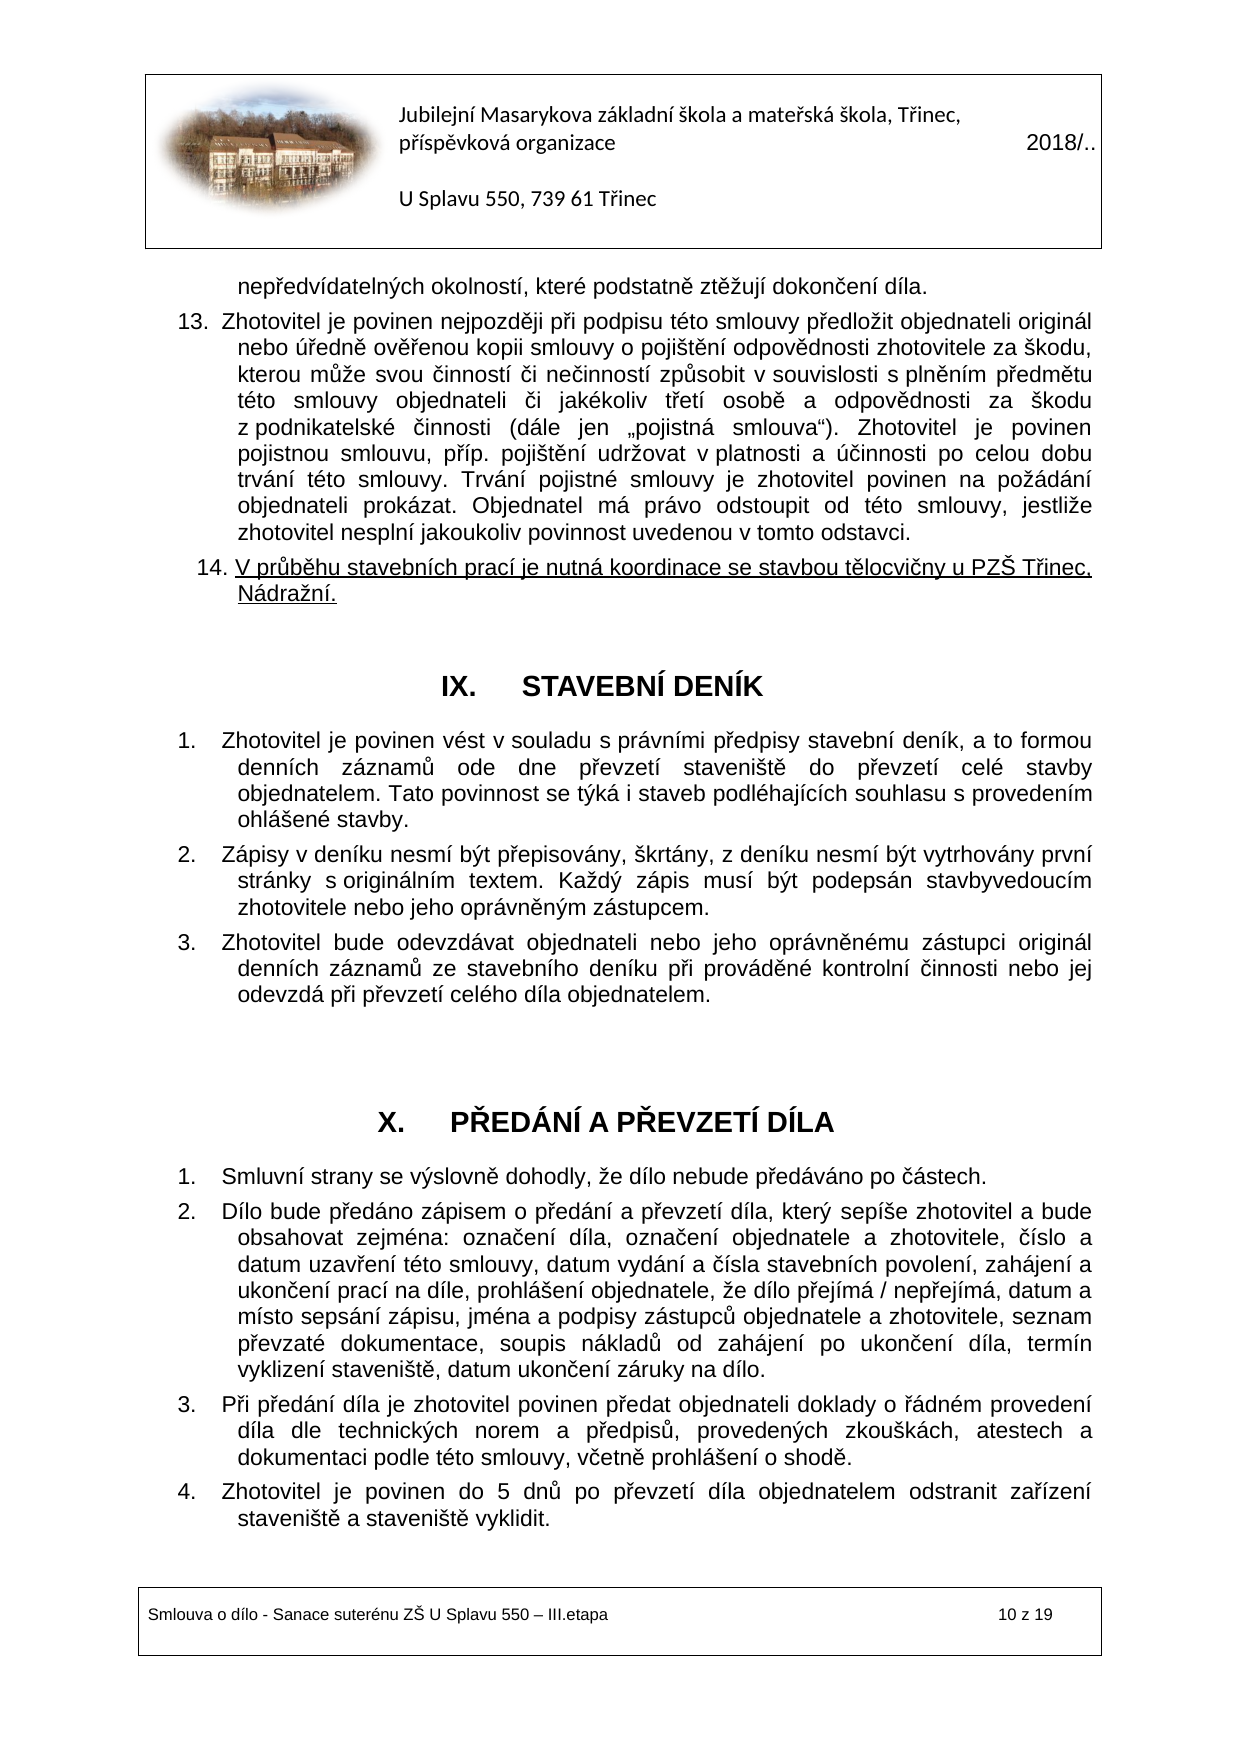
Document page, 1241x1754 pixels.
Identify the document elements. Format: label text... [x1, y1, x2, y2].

picture [183, 105, 357, 190]
subtitle 3. Při předání díla je zhotovitel povinen předat objednateli doklady o řádném provedení díla dle technických norem a předpisů, provedených zkouškách, atestech a dokumentaci podle této smlouvy, včetně prohlášení o shodě. [177, 1391, 1093, 1470]
subtitle STAVEBNÍ DENÍK [148, 669, 1093, 702]
subtitle 1. Zhotovitel je povinen vést v souladu s právními předpisy stavební deník, a to formou denních záznamů ode dne převzetí staveniště do převzetí celé stavby objednatelem. Tato povinnost se týká i staveb podléhajících souhlasu s provedením ohlášené stavby. [177, 727, 1093, 833]
subtitle 1. Smluvní strany se výslovně dohodly, že dílo nebude předáváno po částech. [177, 1163, 1093, 1189]
subtitle 14. V průběhu stavebních prací je nutná koordinace se stavbou tělocvičny u PZŠ Třinec, Nádražní. [177, 553, 1093, 606]
subtitle 12. Zhotovitel tímto prohlašuje, že bere na sebe nebezpečí zcela mimořádných nepředvídatelných okolností, které podstatně ztěžují dokončení díla. [177, 273, 1093, 300]
subtitle 2. Zápisy v deníku nesmí být přepisovány, škrtány, z deníku nesmí být vytrhovány první stránky s originálním textem. Každý zápis musí být podepsán stavbyvedoucím zhotovitele nebo jeho oprávněným zástupcem. [177, 841, 1093, 920]
subtitle PŘEDÁNÍ A PŘEVZETÍ DÍLA [148, 1105, 1093, 1138]
subtitle 4. Zhotovitel je povinen do 5 dnů po převzetí díla objednatelem odstranit zařízení staveniště a staveniště vyklidit. [177, 1478, 1093, 1531]
subtitle 2. Dílo bude předáno zápisem o předání a převzetí díla, který sepíše zhotovitel a bude obsahovat zejména: označení díla, označení objednatele a zhotovitele, číslo a datum uzavření této smlouvy, datum vydání a čísla stavebních povolení, zahájení a ukončení prací na díle, prohlášení objednatele, že dílo přejímá / nepřejímá, datum a místo sepsání zápisu, jména a podpisy zástupců objednatele a zhotovitele, seznam převzaté dokumentace, soupis nákladů od zahájení po ukončení díla, termín vyklizení staveniště, datum ukončení záruky na dílo. [177, 1198, 1093, 1382]
subtitle 13. Zhotovitel je povinen nejpozději při podpisu této smlouvy předložit objednateli originál nebo úředně ověřenou kopii smlouvy o pojištění odpovědnosti zhotovitele za škodu, kterou může svou činností či nečinností způsobit v souvislosti s plněním předmětu této smlouvy objednateli či jakékoliv třetí osobě a odpovědnosti za škodu z podnikatelské činnosti (dále jen „pojistná smlouva“). Zhotovitel je povinen pojistnou smlouvu, příp. pojištění udržovat v platnosti a účinnosti po celou dobu trvání této smlouvy. Trvání pojistné smlouvy je zhotovitel povinen na požádání objednateli prokázat. Objednatel má právo odstoupit od této smlouvy, jestliže zhotovitel nesplní jakoukoliv povinnost uvedenou v tomto odstavci. [177, 308, 1093, 545]
subtitle 3. Zhotovitel bude odevzdávat objednateli nebo jeho oprávněnému zástupci originál denních záznamů ze stavebního deníku při prováděné kontrolní činnosti nebo jej odevzdá při převzetí celého díla objednatelem. [177, 928, 1093, 1007]
